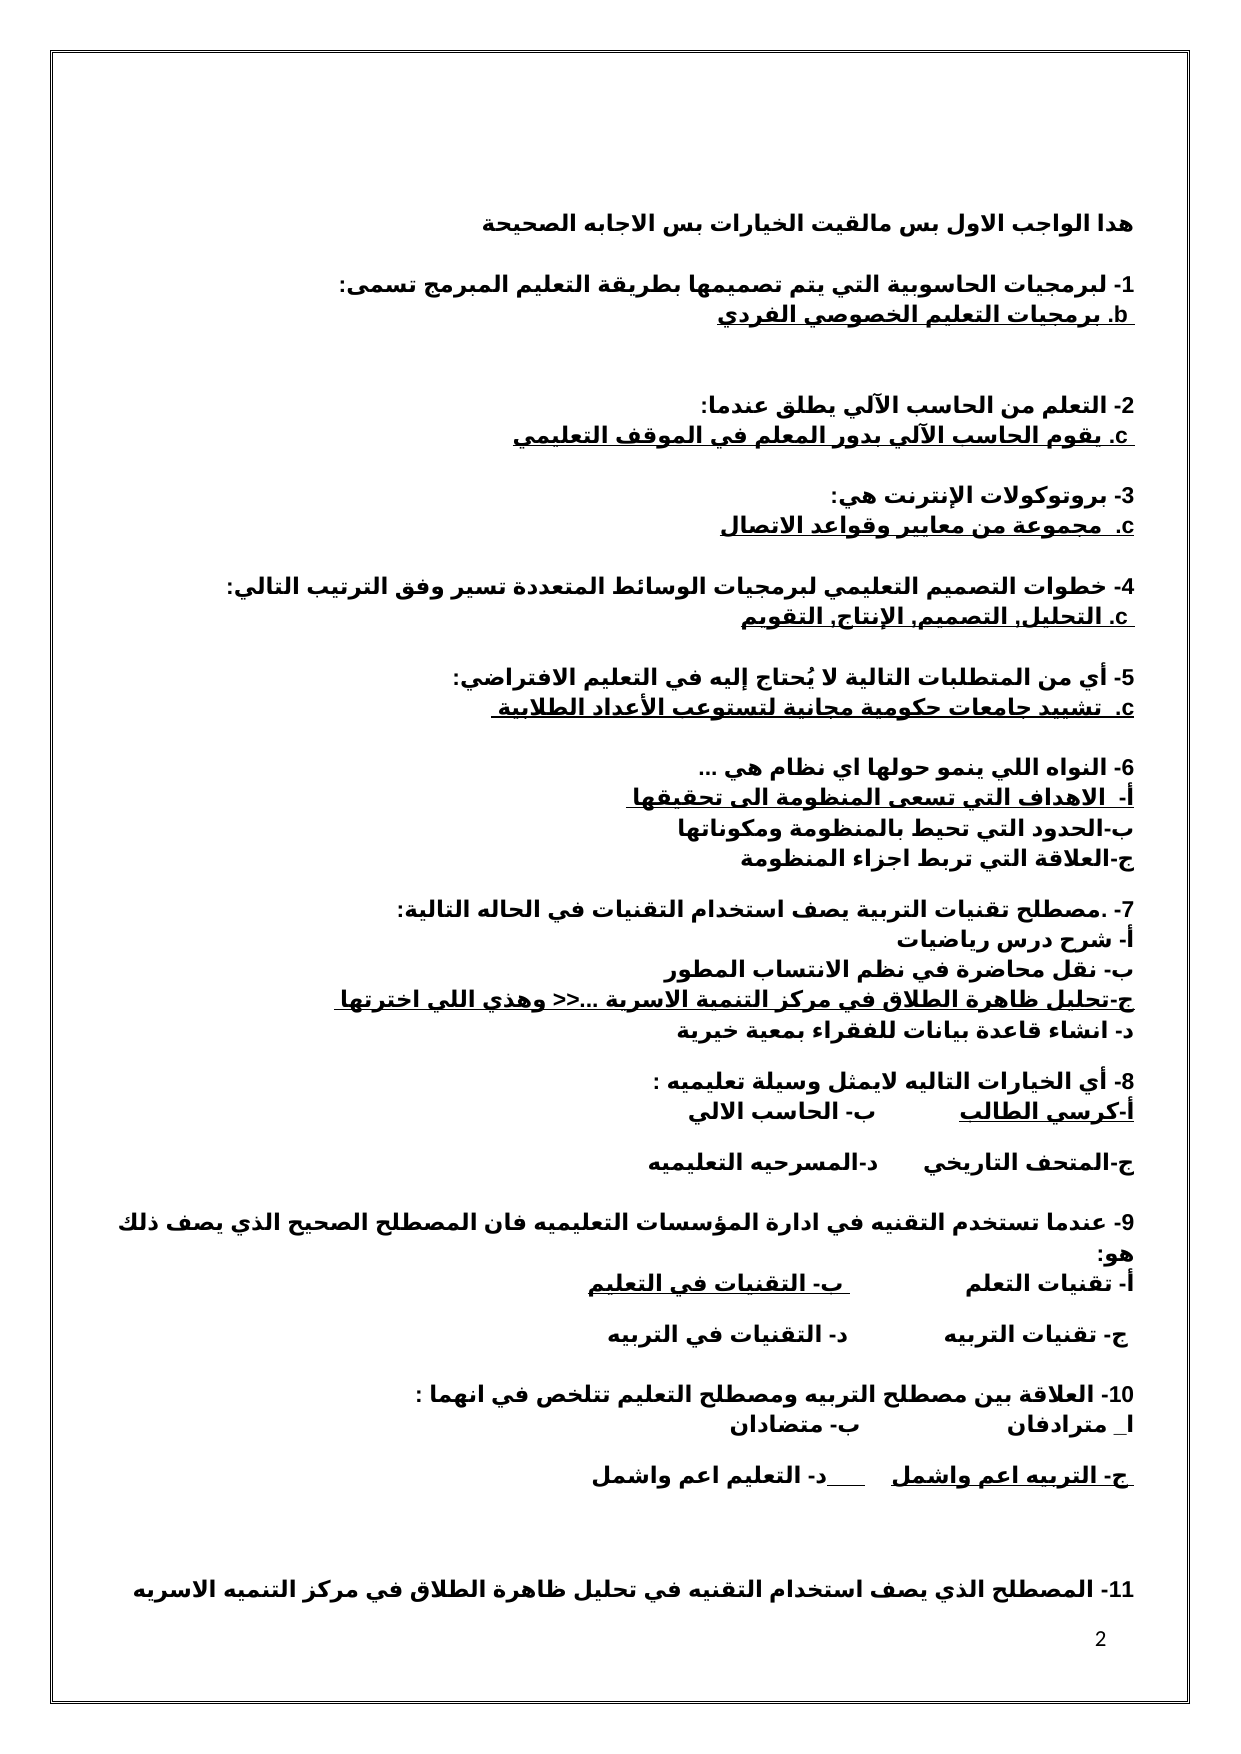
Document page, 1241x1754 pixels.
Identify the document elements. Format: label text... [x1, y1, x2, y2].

text 8- أي الخيارات التاليه لايمثل وسيلة تعليميه : أ‌-كرسي الطالب ب- الحاسب الالي [103, 1068, 1134, 1124]
text 7- .مصطلح تقنيات التربية يصف استخدام التقنيات في الحاله التالية: أ- شرح درس رياضيات ب- نقل محاضرة في نظم الانتساب المطور ج-تحليل ظاهرة الطلاق في مركز التنمية الاسرية ...<< وهذي اللي اخترتها د- انشاء قاعدة بيانات للفقراء بمعية خيرية [103, 896, 1134, 1043]
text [103, 1546, 1134, 1603]
text ج- التربيه اعم واشمل د- التعليم اعم واشمل [103, 1462, 1134, 1521]
text ج- تقنيات التربيه د- التقنيات في التربيه 10- العلاقة بين مصطلح التربيه ومصطلح التعليم تتلخص في انهما : ا_ مترادفان ب- متضادان [103, 1321, 1134, 1438]
text هدا الواجب الاول بس مالقيت الخيارات بس الاجابه الصحيحة 1- لبرمجيات الحاسوبية التي يتم تصميمها بطريقة التعليم المبرمج تسمى: b. برمجيات التعليم الخصوصي الفردي 2- التعلم من الحاسب الآلي يطلق عندما: c. يقوم الحاسب الآلي بدور المعلم في الموقف التعليمي 3- بروتوكولات الإنترنت هي: c. مجموعة من معايير وقواعد الاتصال 4- خطوات التصميم التعليمي لبرمجيات الوسائط المتعددة تسير وفق الترتيب التالي: c. التحليل, التصميم, الإنتاج, التقويم 5- أي من المتطلبات التالية لا يُحتاج إليه في التعليم الافتراضي: c. تشييد جامعات حكومية مجانية لتستوعب الأعداد الطلابية 6- النواه اللي ينمو حولها اي نظام هي ... أ- الاهداف التي تسعى المنظومة الى تحقيقها ب-الحدود التي تحيط بالمنظومة ومكوناتها ج-العلاقة التي تربط اجزاء المنظومة [103, 150, 1134, 871]
text ج-المتحف التاريخي د-المسرحيه التعليميه 9- عندما تستخدم التقنيه في ادارة المؤسسات التعليميه فان المصطلح الصحيح الذي يصف ذلك هو: أ‌- تقنيات التعلم ب- التقنيات في التعليم [103, 1149, 1134, 1296]
